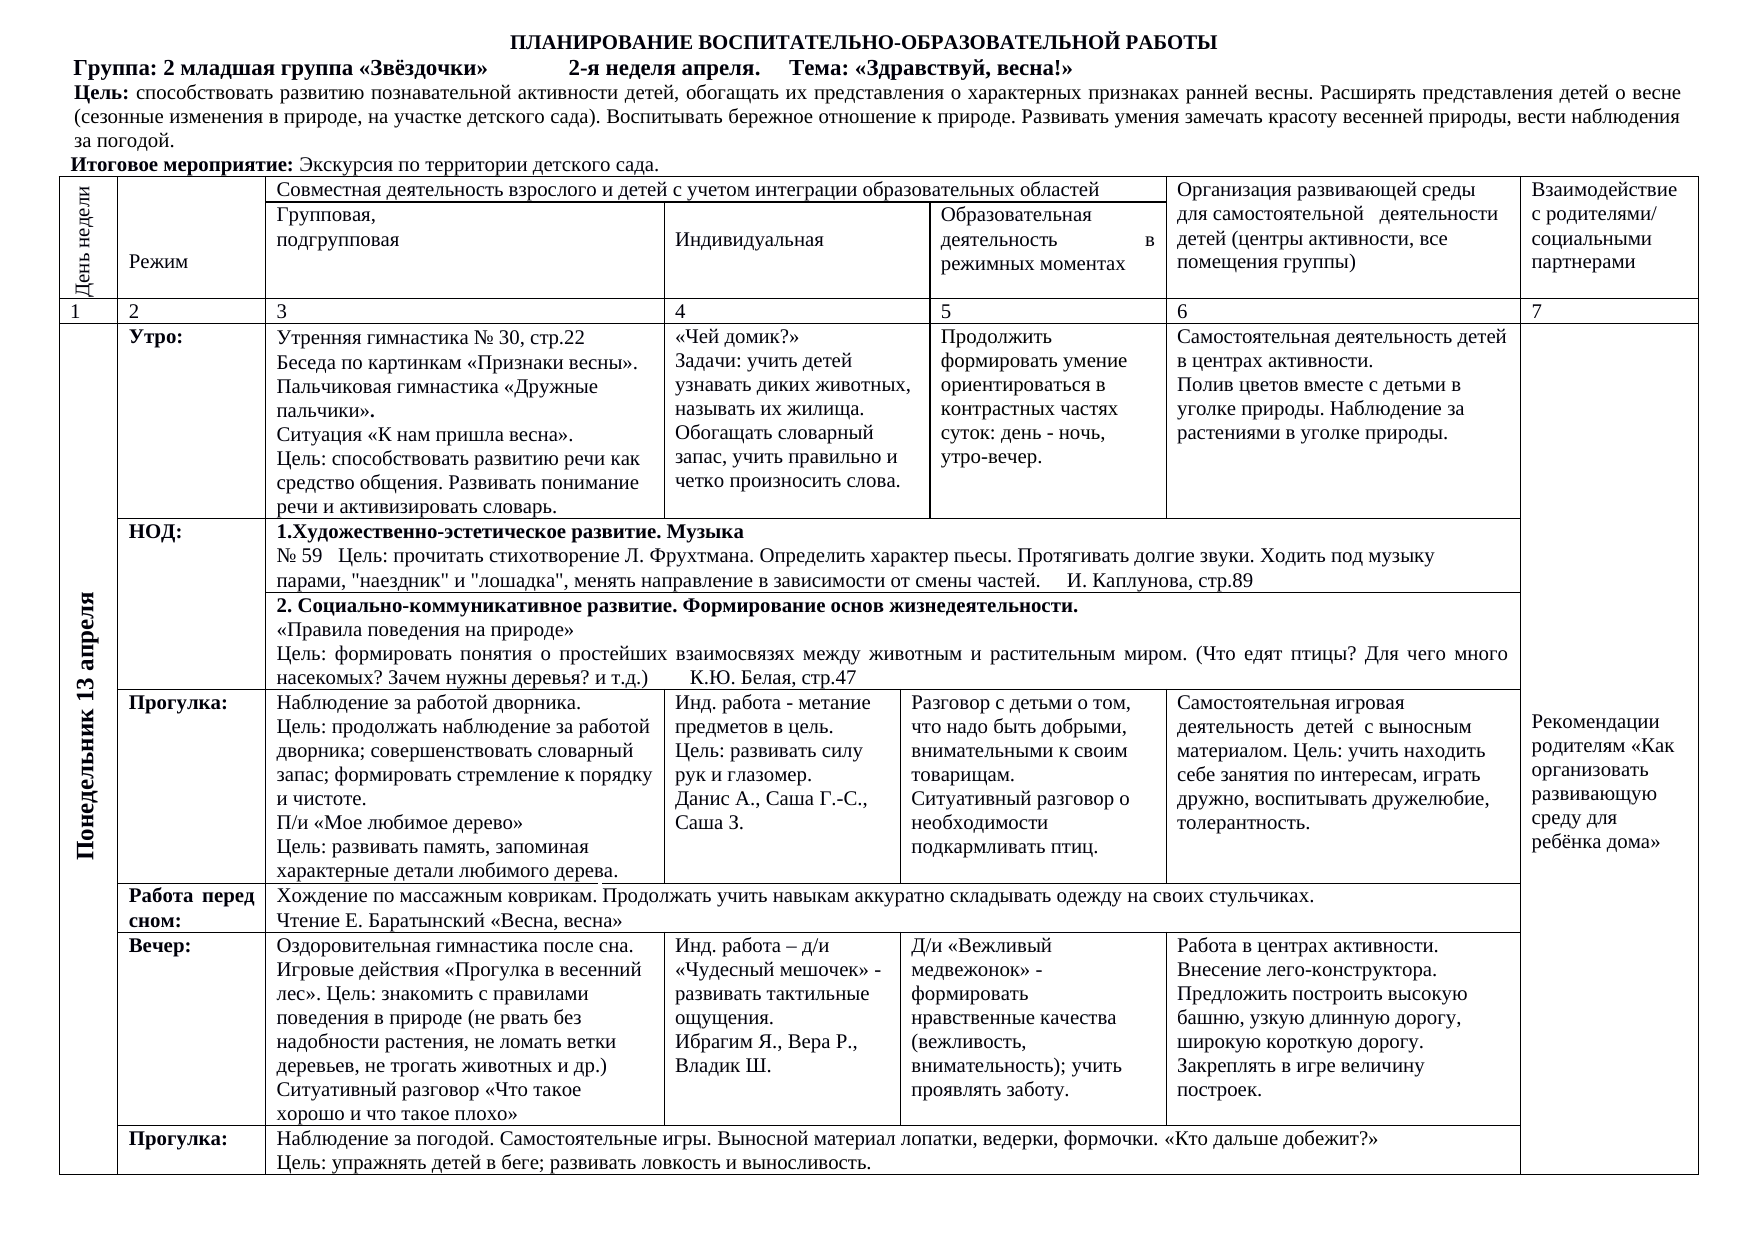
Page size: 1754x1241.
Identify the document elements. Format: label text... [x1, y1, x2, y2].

table_cell 2. Социально-коммуникативное развитие. Формирование основ жизнедеятельности. «Правила поведения на природе» Цель: формировать понятия о простейших взаимосвязях между животным и растительным миром. (Что едят птицы? Для чего много насекомых? Зачем нужны деревья? и т.д.) К.Ю. Белая, стр.47 [266, 593, 1520, 689]
text Цель: способствовать развитию познавательной активности детей, обогащать их представления о характерных признаках ранней весны. Расширять представления детей о весне (сезонные изменения в природе, на участке детского сада). Воспитывать бережное отношение к природе. Развивать умения замечать красоту весенней природы, вести наблюдения за погодой. [74, 80, 1683, 152]
text ПЛАНИРОВАНИЕ ВОСПИТАТЕЛЬНО-ОБРАЗОВАТЕЛЬНОЙ РАБОТЫ [44, 29, 1683, 54]
table_cell Д/и «Вежливый медвежонок» - формировать нравственные качества (вежливость, внимательность); учить проявлять заботу. [901, 933, 1166, 1125]
text Итоговое мероприятие: Экскурсия по территории детского сада. [44, 152, 1683, 176]
table_cell Утренняя гимнастика № 30, стр.22 Беседа по картинкам «Признаки весны». Пальчиковая гимнастика «Дружные пальчики». Ситуация «К нам пришла весна». Цель: способствовать развитию речи как средство общения. Развивать понимание речи и активизировать словарь. [266, 324, 664, 518]
table_cell «Чей домик?» Задачи: учить детей узнавать диких животных, называть их жилища. Обогащать словарный запас, учить правильно и четко произносить слова. [665, 324, 929, 518]
table_cell 4 [665, 299, 929, 323]
table_header Взаимодействие с родителями/ социальными партнерами [1521, 177, 1698, 298]
table_cell НОД: [118, 519, 265, 689]
table_cell Утро: [118, 324, 265, 518]
table_cell Прогулка: [118, 690, 265, 882]
table_cell 7 [1521, 299, 1698, 323]
table_cell Вечер: [118, 933, 265, 1125]
table_cell Работа перед сном: [118, 884, 265, 932]
table_cell 3 [266, 299, 664, 323]
table_cell 6 [1167, 299, 1520, 323]
table_cell Самостоятельная деятельность детей в центрах активности. Полив цветов вместе с детьми в уголке природы. Наблюдение за растениями в уголке природы. [1167, 324, 1520, 518]
table_cell Индивидуальная [665, 203, 929, 298]
table_cell Групповая, подгрупповая [266, 203, 664, 298]
table_cell Разговор с детьми о том, что надо быть добрыми, внимательными к своим товарищам. Ситуативный разговор о необходимости подкармливать птиц. [901, 690, 1166, 882]
table_cell Наблюдение за погодой. Самостоятельные игры. Выносной материал лопатки, ведерки, формочки. «Кто дальше добежит?» Цель: упражнять детей в беге; развивать ловкость и выносливость. [266, 1126, 1520, 1174]
table_cell Рекомендации родителям «Как организовать развивающую среду для ребёнка дома» [1521, 324, 1698, 1174]
table_cell 5 [931, 299, 1166, 323]
table_cell 1.Художественно-эстетическое развитие. Музыка № 59 Цель: прочитать стихотворение Л. Фрухтмана. Определить характер пьесы. Протягивать долгие звуки. Ходить под музыку парами, "наездник" и "лошадка", менять направление в зависимости от смены частей. И. Каплунова, стр.89 [266, 519, 1520, 592]
table_header Совместная деятельность взрослого и детей с учетом интеграции образовательных областей [266, 177, 1166, 201]
table_cell Хождение по массажным коврикам. Продолжать учить навыкам аккуратно складывать одежду на своих стульчиках. Чтение Е. Баратынский «Весна, весна» [266, 884, 1520, 932]
table_cell Понедельник 13 апреля [60, 324, 117, 1174]
text Группа: 2 младшая группа «Звёздочки» 2-я неделя апреля. Тема: «Здравствуй, весна!» [44, 54, 1683, 80]
table_cell Наблюдение за работой дворника. Цель: продолжать наблюдение за работой дворника; совершенствовать словарный запас; формировать стремление к порядку и чистоте. П/и «Мое любимое дерево» Цель: развивать память, запоминая характерные детали любимого дерева. [266, 690, 664, 882]
table_cell Оздоровительная гимнастика после сна. Игровые действия «Прогулка в весенний лес». Цель: знакомить с правилами поведения в природе (не рвать без надобности растения, не ломать ветки деревьев, не трогать животных и др.) Ситуативный разговор «Что такое хорошо и что такое плохо» [266, 933, 664, 1125]
table_header Организация развивающей среды для самостоятельной деятельности детей (центры активности, все помещения группы) [1167, 177, 1520, 298]
table_cell Инд. работа - метание предметов в цель. Цель: развивать силу рук и глазомер. Данис А., Саша Г.-С., Саша З. [665, 690, 900, 882]
table_cell Инд. работа – д/и «Чудесный мешочек» -развивать тактильные ощущения. Ибрагим Я., Вера Р., Владик Ш. [665, 933, 900, 1125]
table_cell 1 [60, 299, 117, 323]
table_cell Прогулка: [118, 1126, 265, 1174]
table_header Режим [118, 177, 265, 298]
table_cell Работа в центрах активности. Внесение лего-конструктора. Предложить построить высокую башню, узкую длинную дорогу, широкую короткую дорогу. Закреплять в игре величину построек. [1167, 933, 1520, 1125]
table_cell Самостоятельная игровая деятельность детей с выносным материалом. Цель: учить находить себе занятия по интересам, играть дружно, воспитывать дружелюбие, толерантность. [1167, 690, 1520, 882]
table_cell Образовательная деятельность в режимных моментах [931, 203, 1166, 298]
table_header День недели [60, 177, 117, 298]
table_cell 2 [118, 299, 265, 323]
table_cell Продолжить формировать умение ориентироваться в контрастных частях суток: день - ночь, утро-вечер. [931, 324, 1166, 518]
